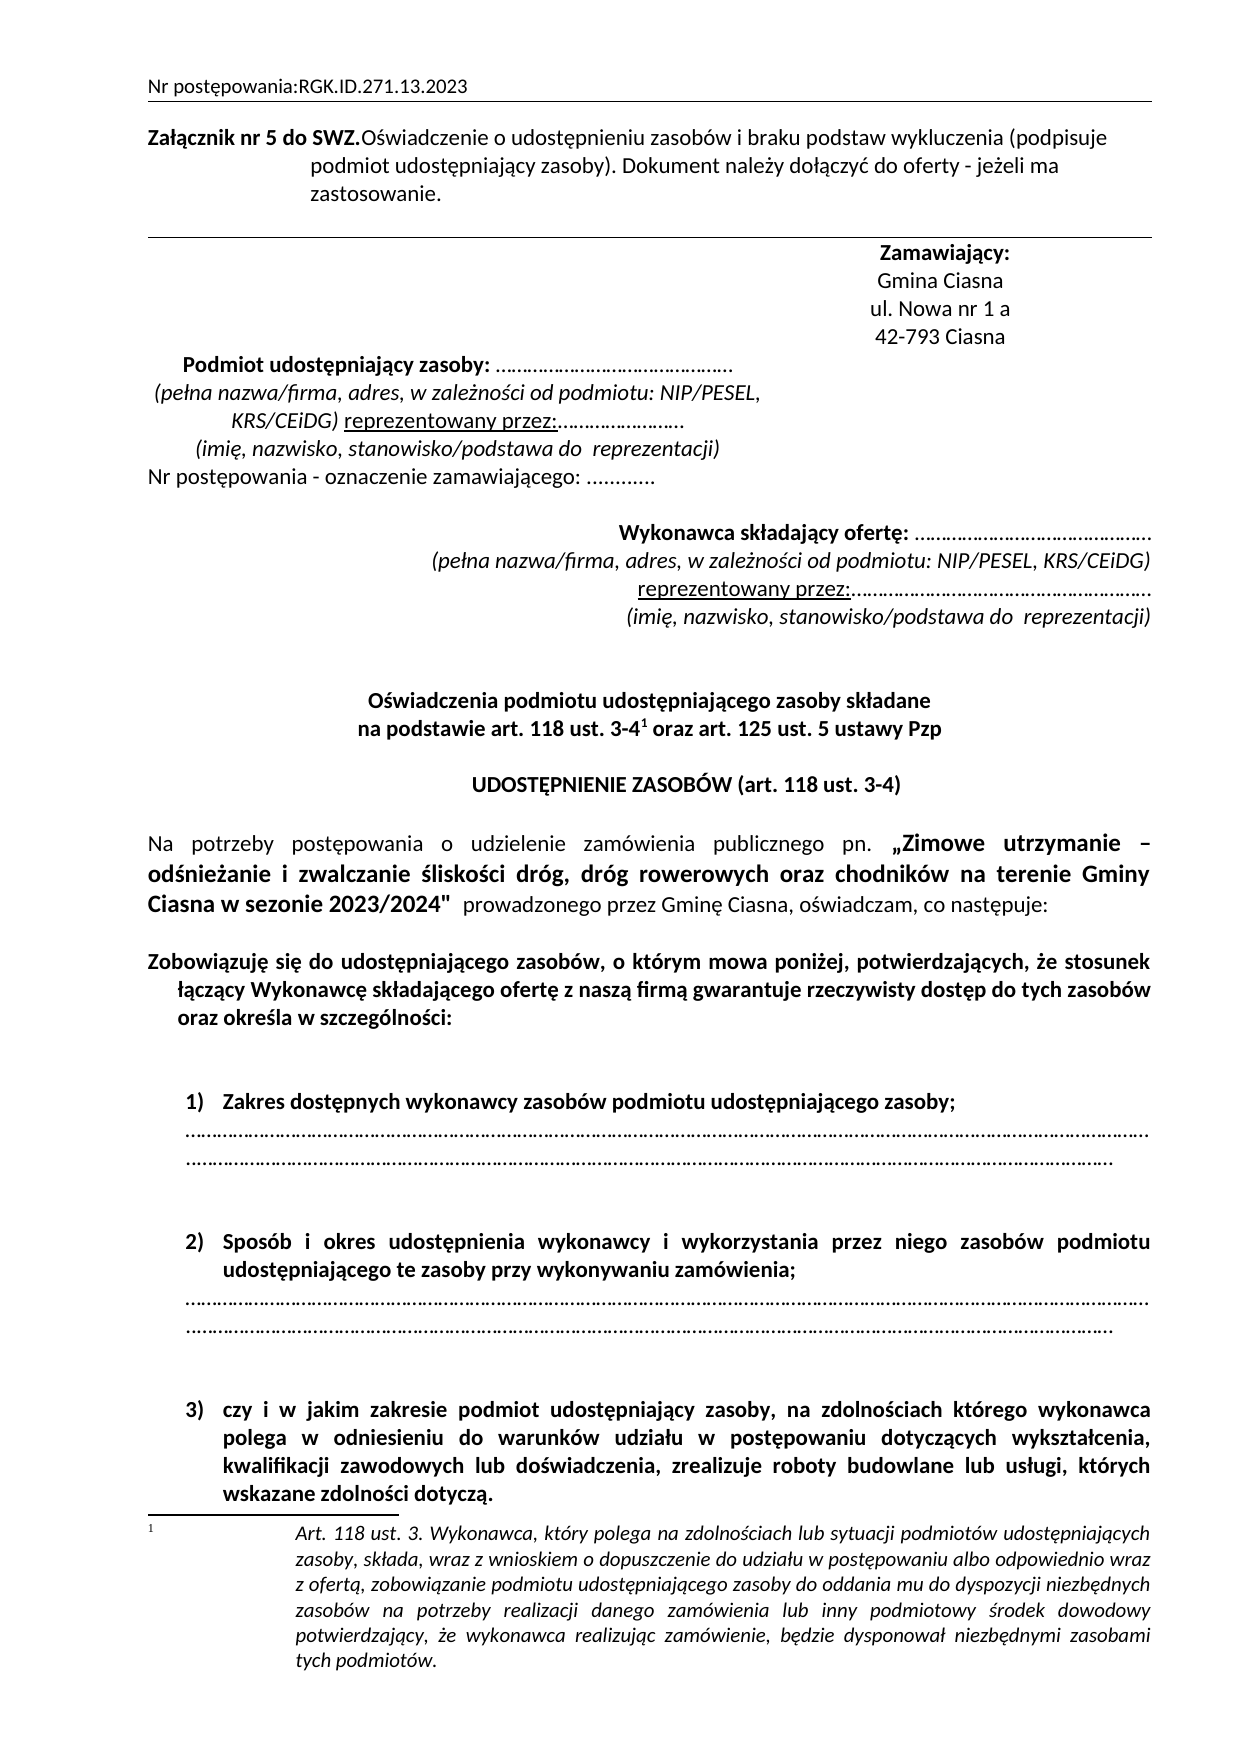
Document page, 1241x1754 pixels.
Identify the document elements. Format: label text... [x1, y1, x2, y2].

text Zobowiązuję się do udostępniającego zasobów, o którym mowa poniżej, potwierdzających, że stosunek łączący Wykonawcę składającego ofertę z naszą firmą gwarantuje rzeczywisty dostęp do tych zasobów oraz określa w szczególności: [148, 947, 1152, 1031]
text Podmiot udostępniający zasoby: ……………………………………… [148, 350, 768, 378]
text reprezentowany przez:………………………………………………… [148, 574, 1152, 602]
text Zamawiający: [694, 238, 1152, 266]
text Na potrzeby postępowania o udzielenie zamówienia publicznego pn. „Zimowe utrzymanie – odśnieżanie i zwalczanie śliskości dróg, dróg rowerowych oraz chodników na terenie Gminy Ciasna w sezonie 2023/2024" prowadzonego przez Gminę Ciasna, oświadczam, co następuje: [148, 827, 1152, 919]
text Oświadczenia podmiotu udostępniającego zasoby składane [148, 686, 1152, 714]
text UDOSTĘPNIENIE ZASOBÓW (art. 118 ust. 3-4) [148, 770, 1152, 827]
text na podstawie art. 118 ust. 3-4 oraz art. 125 ust. 5 ustawy Pzp [148, 714, 1152, 742]
text …………………………………………………………………………………………………………………………………………………………………..………………………………………………………………………………………………………………………………………………………… [185, 1115, 1152, 1171]
list Sposób i okres udostępnienia wykonawcy i wykorzystania przez niego zasobów podmiotu udostępniającego te zasoby przy wykonywaniu zamówienia; [185, 1227, 1152, 1283]
text ul. Nowa nr 1 a [729, 294, 1152, 322]
list Zakres dostępnych wykonawcy zasobów podmiotu udostępniającego zasoby; [185, 1087, 1152, 1115]
text Załącznik nr 5 do SWZ.Oświadczenie o udostępnieniu zasobów i braku podstaw wykluczenia (podpisuje podmiot udostępniający zasoby). Dokument należy dołączyć do oferty - jeżeli ma zastosowanie. [148, 123, 1152, 207]
text Nr postępowania - oznaczenie zamawiającego: ............ [148, 462, 1152, 490]
text (imię, nazwisko, stanowisko/podstawa do reprezentacji) [148, 602, 1152, 630]
text Wykonawca składający ofertę: ……………………………………… [148, 518, 1152, 546]
text 42-793 Ciasna [729, 322, 1152, 350]
list czy i w jakim zakresie podmiot udostępniający zasoby, na zdolnościach którego wykonawca polega w odniesieniu do warunków udziału w postępowaniu dotyczących wykształcenia, kwalifikacji zawodowych lub doświadczenia, zrealizuje roboty budowlane lub usługi, których wskazane zdolności dotyczą. [185, 1395, 1152, 1507]
text (imię, nazwisko, stanowisko/podstawa do reprezentacji) [148, 434, 768, 462]
text …………………………………………………………………………………………………………………………………………………………………..………………………………………………………………………………………………………………………………………………………… [185, 1283, 1152, 1339]
text (pełna nazwa/firma, adres, w zależności od podmiotu: NIP/PESEL, KRS/CEiDG) [148, 546, 1152, 574]
text (pełna nazwa/firma, adres, w zależności od podmiotu: NIP/PESEL, KRS/CEiDG) reprezentowany przez:…………………… [148, 378, 768, 434]
text Gmina Ciasna [729, 266, 1152, 294]
